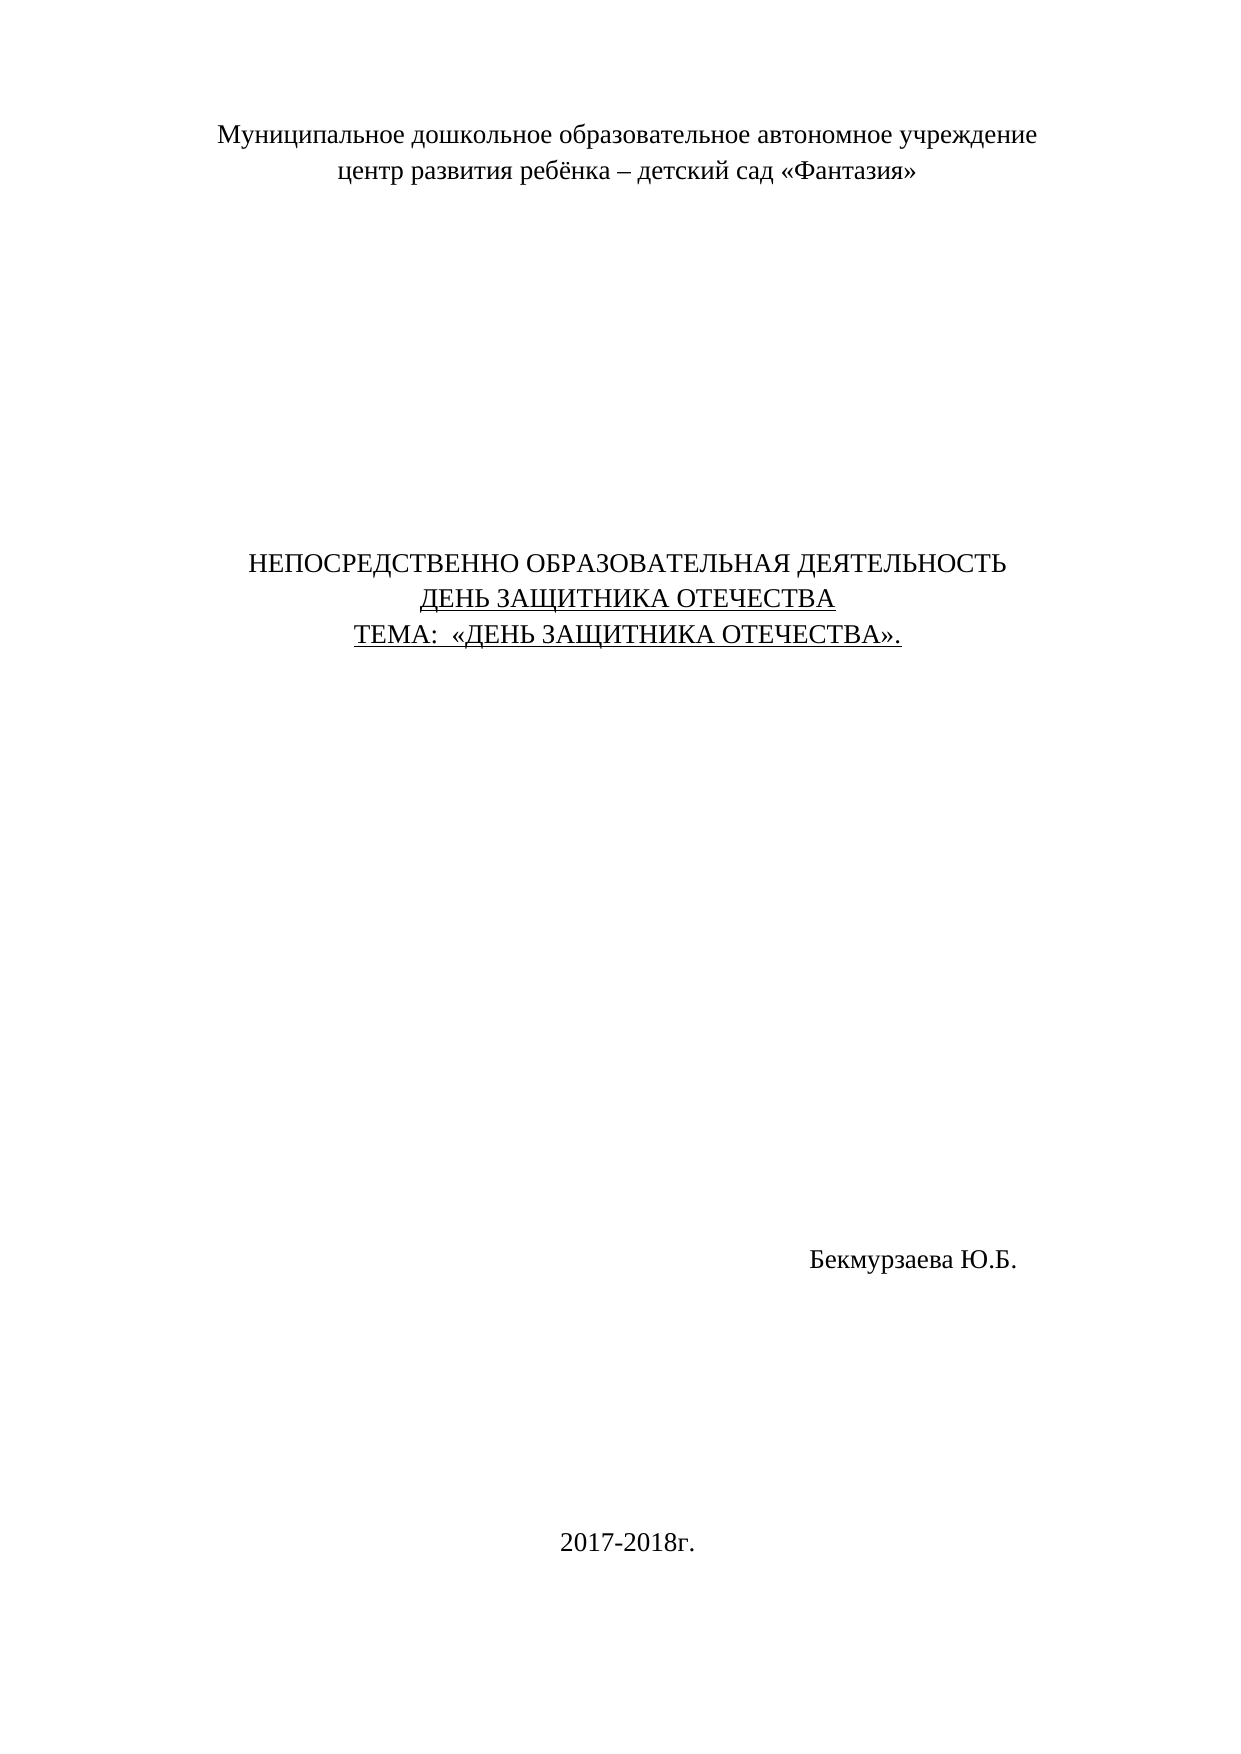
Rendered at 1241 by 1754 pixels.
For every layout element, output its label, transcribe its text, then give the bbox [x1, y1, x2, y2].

text Бекмурзаева Ю.Б. [59, 1243, 1196, 1275]
text ДЕНЬ ЗАЩИТНИКА ОТЕЧЕСТВА [59, 583, 1196, 614]
text ТЕМА: «ДЕНЬ ЗАЩИТНИКА ОТЕЧЕСТВА». [59, 618, 1196, 649]
text центр развития ребёнка – детский сад «Фантазия» [59, 154, 1196, 185]
text НЕПОСРЕДСТВЕННО ОБРАЗОВАТЕЛЬНАЯ ДЕЯТЕЛЬНОСТЬ [59, 547, 1196, 578]
text Муниципальное дошкольное образовательное автономное учреждение [59, 118, 1196, 149]
text 2017-2018г. [59, 1526, 1196, 1557]
